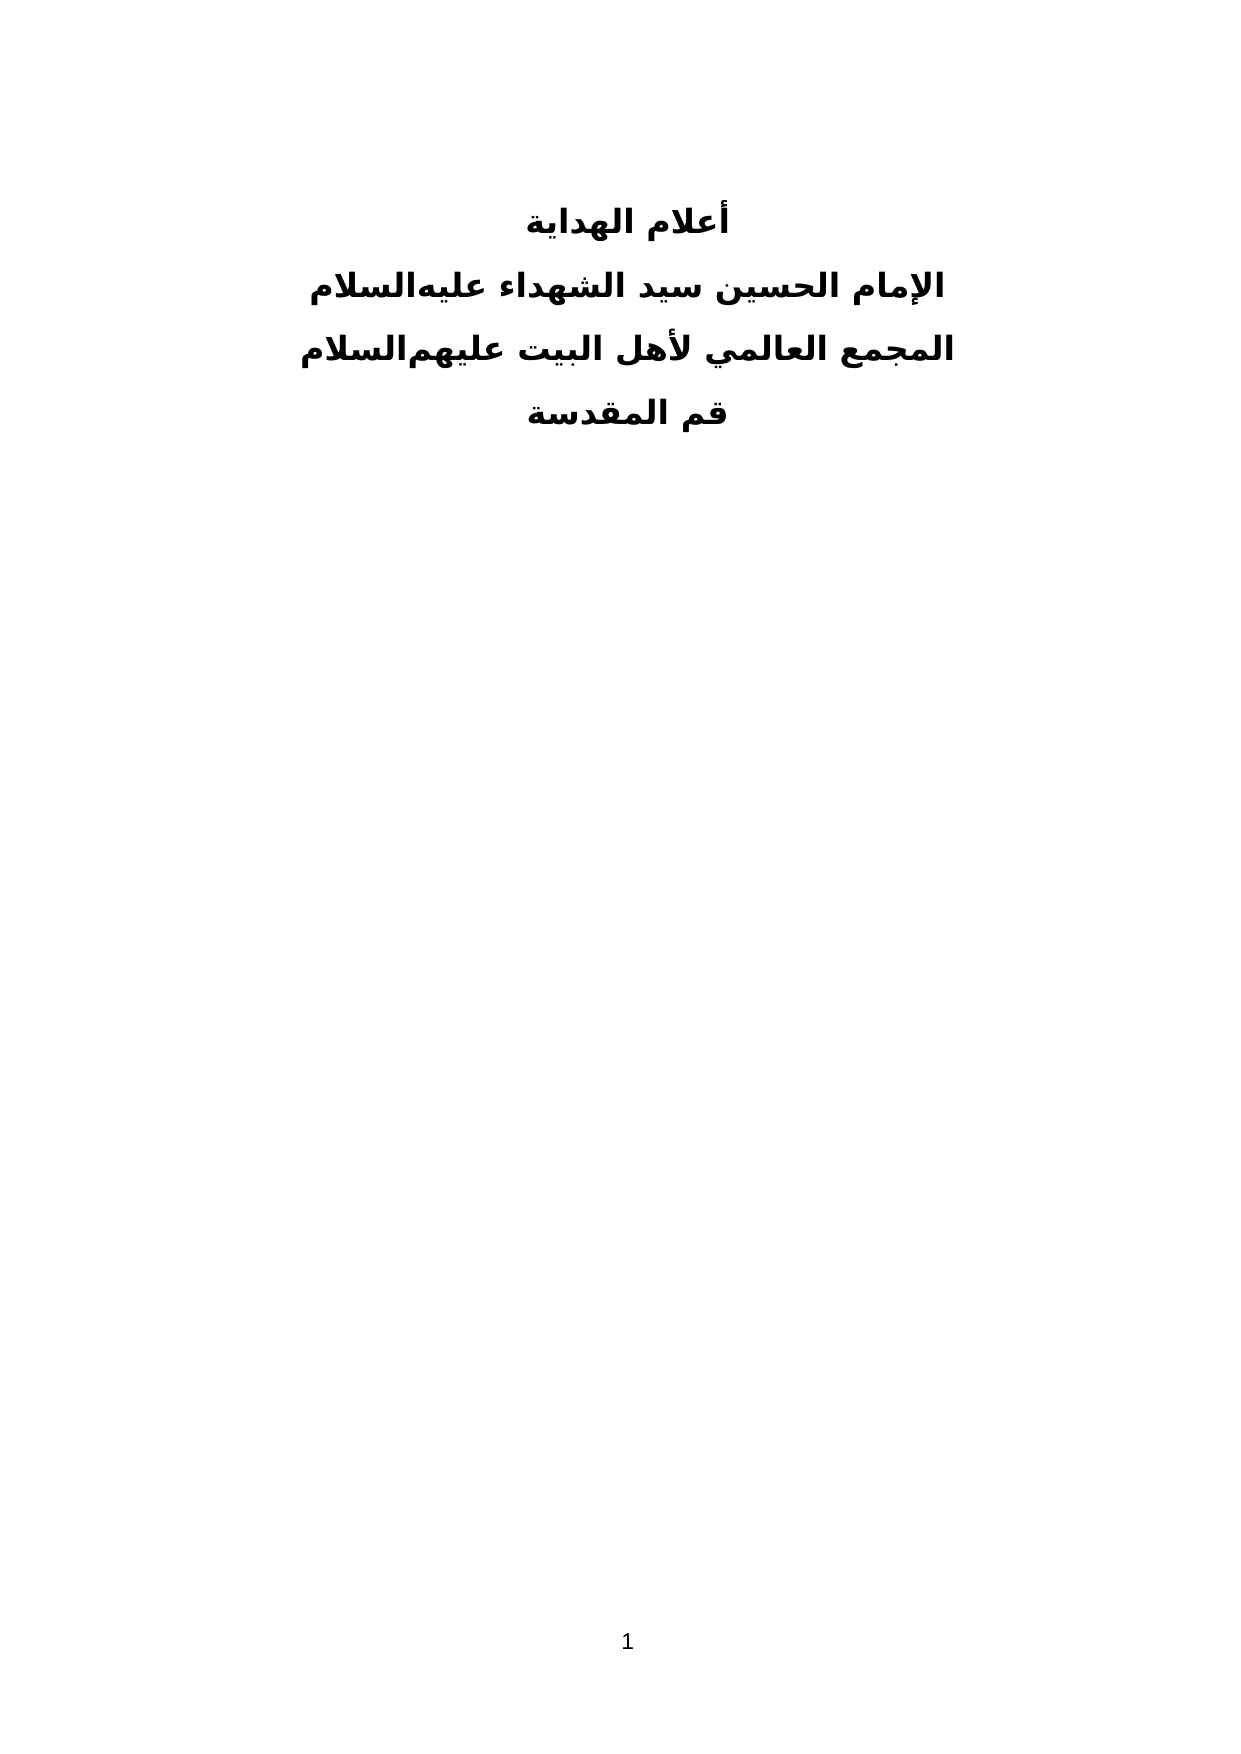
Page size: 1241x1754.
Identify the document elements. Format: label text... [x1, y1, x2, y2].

text الإمام الحسين سيد الشهداء عليه‌السلام [222, 266, 1033, 305]
text أعلام الهداية [222, 202, 1033, 241]
text قم المقدسة [222, 394, 1033, 433]
text المجمع العالمي لأهل البيت عليهم‌السلام [222, 330, 1033, 369]
